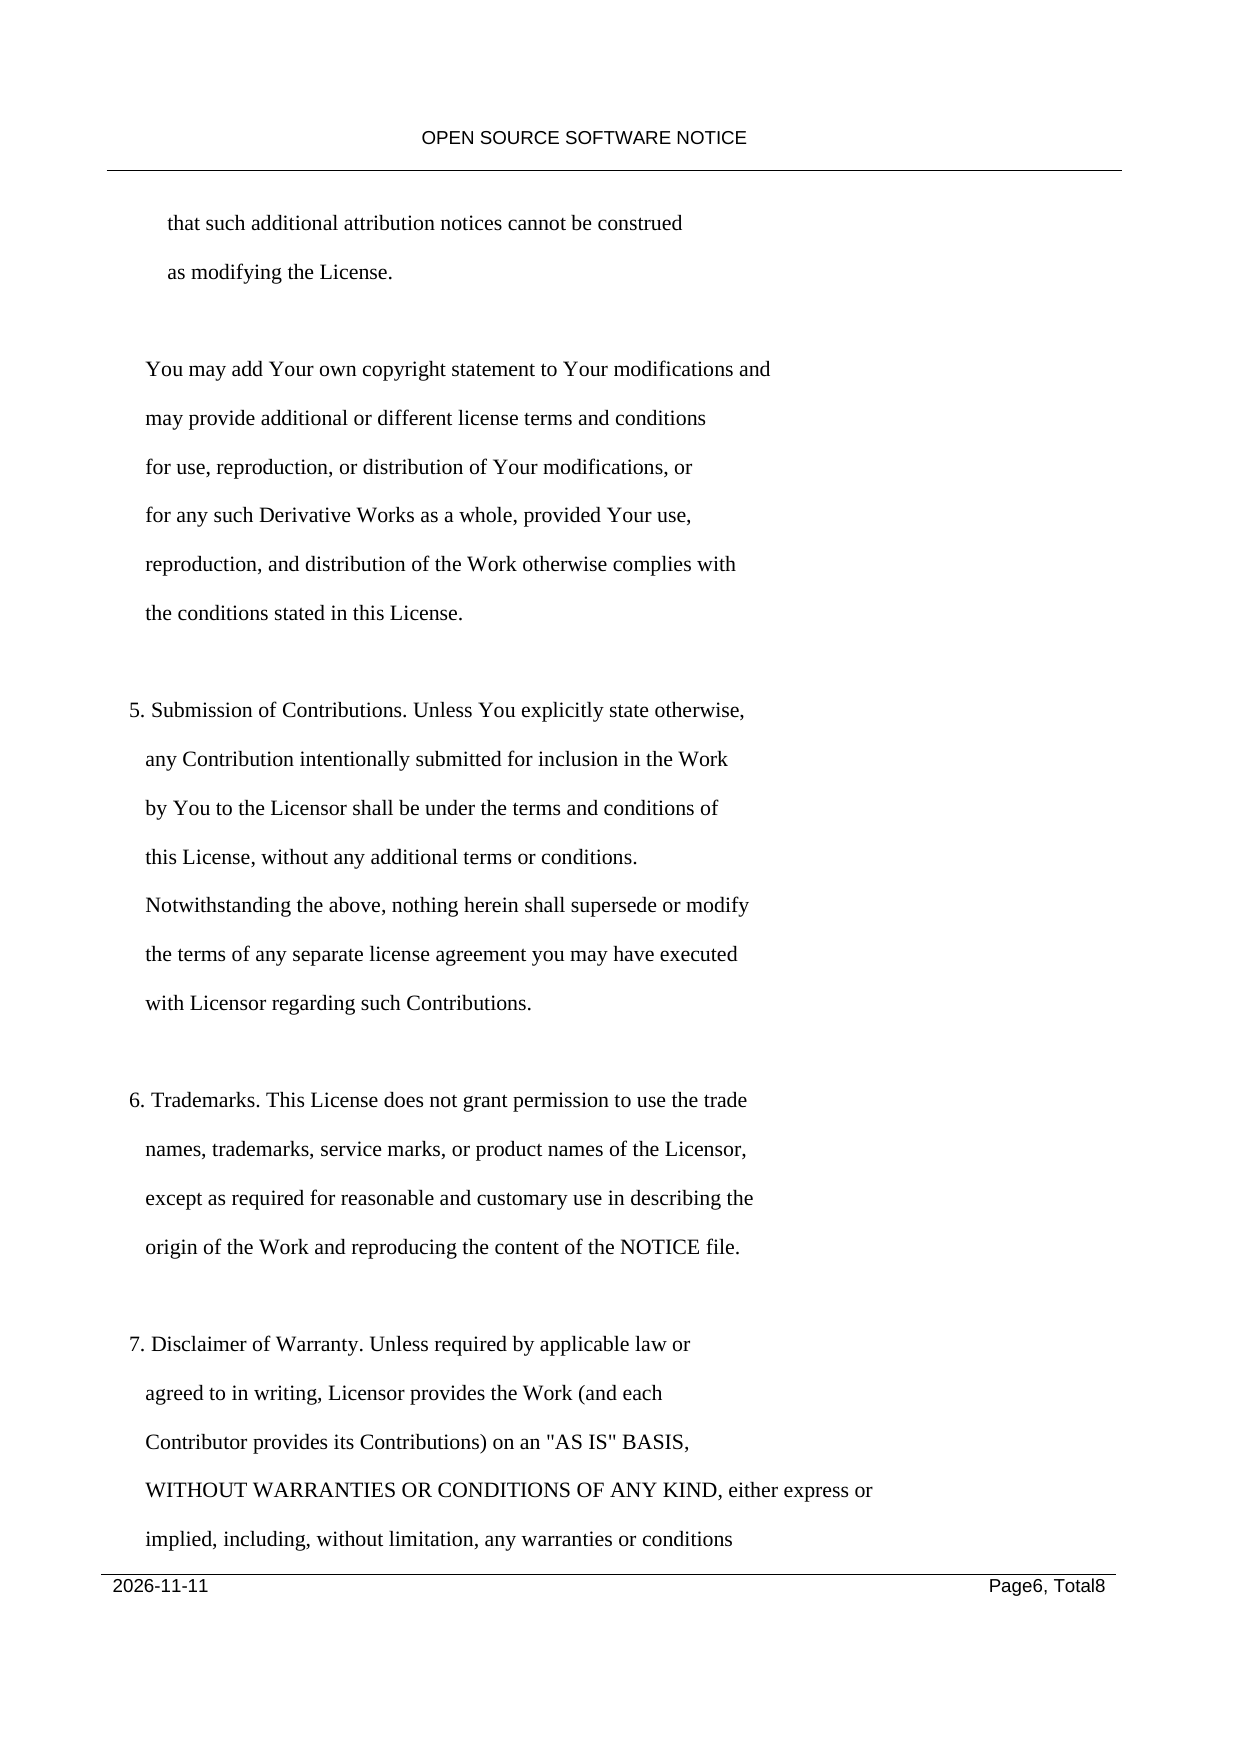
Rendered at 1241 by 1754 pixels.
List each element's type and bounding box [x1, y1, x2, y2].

text [112, 206, 1128, 1555]
